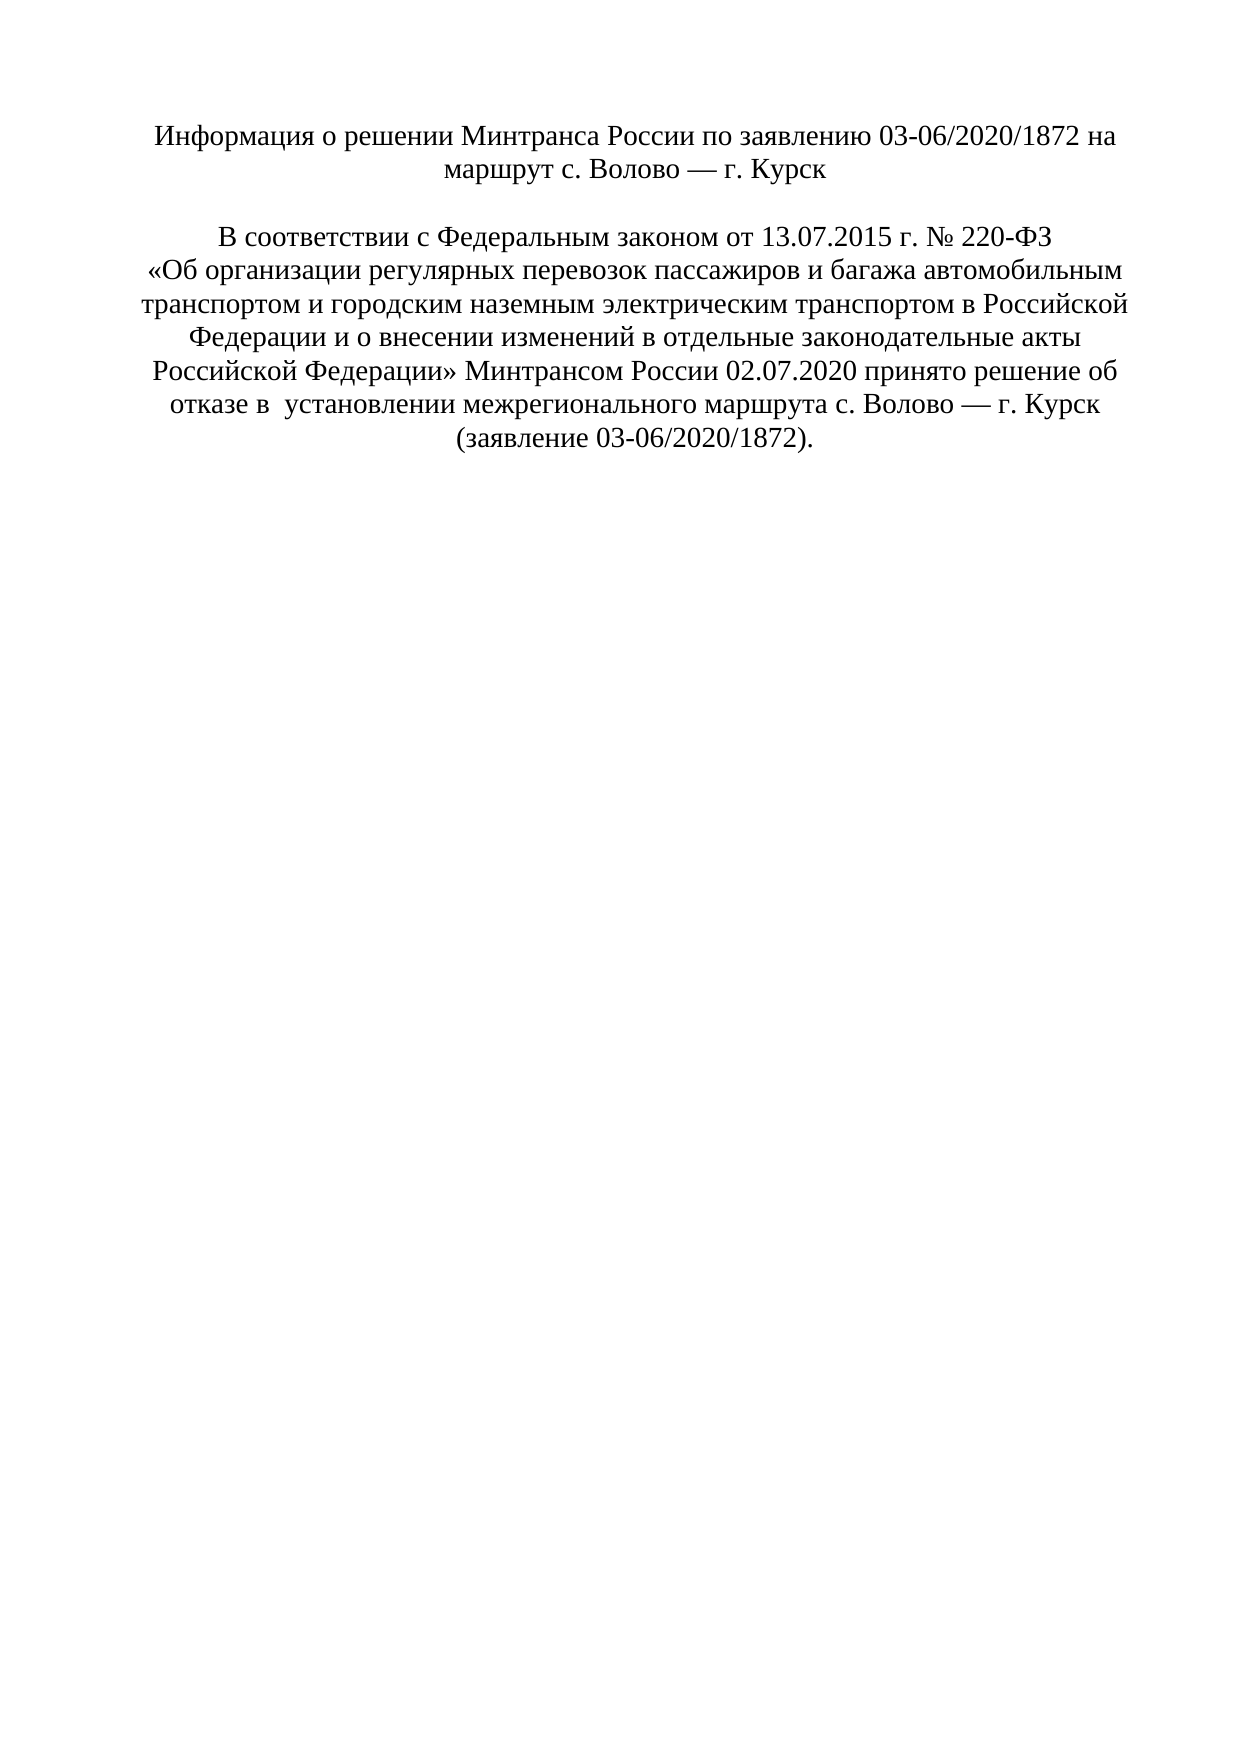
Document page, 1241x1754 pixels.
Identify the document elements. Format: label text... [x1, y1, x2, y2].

text В соответствии с Федеральным законом от 13.07.2015 г. № 220-ФЗ «Об организации регулярных перевозок пассажиров и багажа автомобильным транспортом и городским наземным электрическим транспортом в Российской Федерации и о внесении изменений в отдельные законодательные акты Российской Федерации» Минтрансом России 02.07.2020 принято решение об отказе в установлении межрегионального маршрута с. Волово — г. Курск (заявление 03-06/2020/1872). [118, 219, 1152, 453]
text Информация о решении Минтранса России по заявлению 03-06/2020/1872 на маршрут с. Волово — г. Курск [118, 118, 1152, 185]
